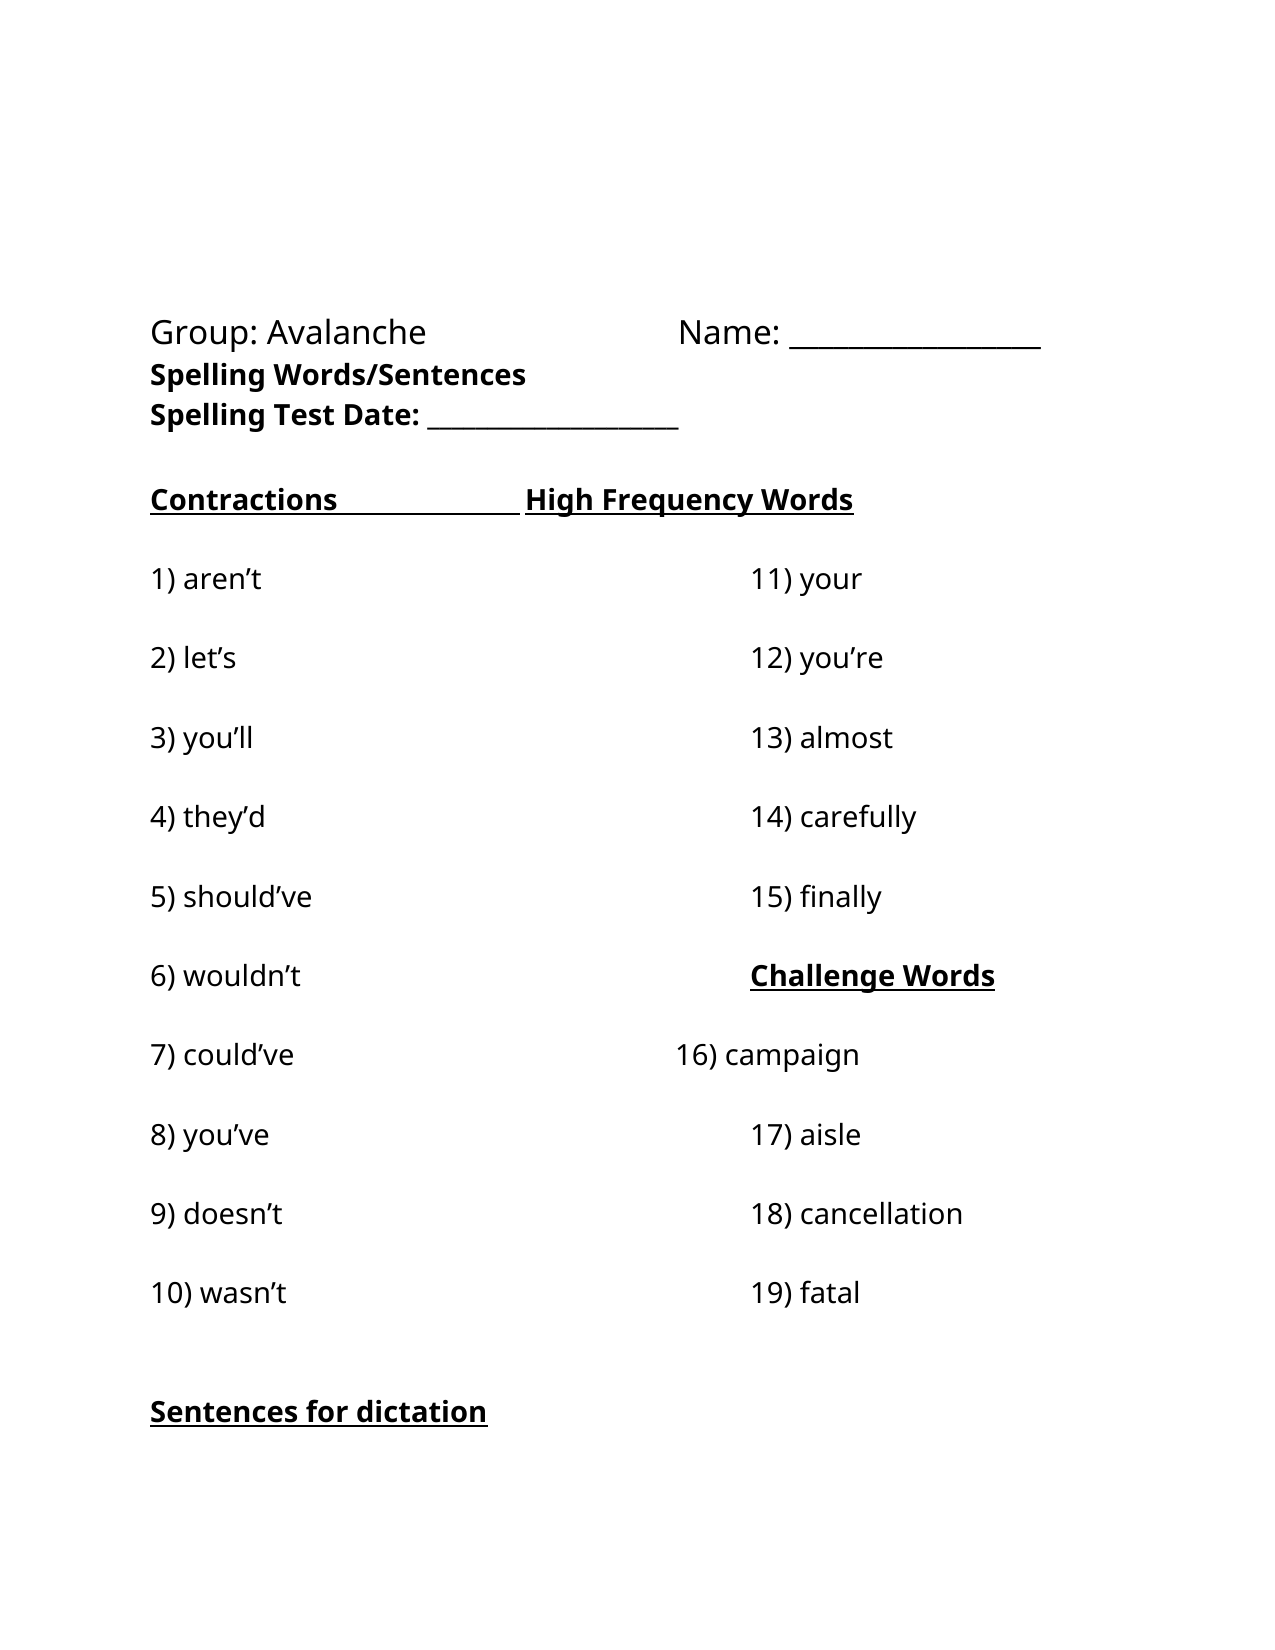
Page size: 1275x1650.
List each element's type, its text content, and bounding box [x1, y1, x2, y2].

text 8) you’ve 17) aisle [150, 1114, 1125, 1154]
text Group: Avalanche Name: _________________ [150, 309, 1125, 354]
text Spelling Test Date: _____________________ [150, 394, 1125, 433]
text 4) they’d 14) carefully [150, 796, 1125, 836]
text 7) could’ve 16) campaign [150, 1034, 1125, 1074]
text Sentences for dictation [150, 1392, 1125, 1431]
text 1) aren’t 11) your [150, 558, 1125, 598]
text Spelling Words/Sentences [150, 354, 1125, 394]
text 10) wasn’t 19) fatal [150, 1273, 1125, 1312]
text 3) you’ll 13) almost [150, 717, 1125, 757]
text 2) let’s 12) you’re [150, 638, 1125, 677]
text 5) should’ve 15) finally [150, 876, 1125, 916]
text 6) wouldn’t Challenge Words [150, 955, 1125, 995]
text 9) doesn’t 18) cancellation [150, 1193, 1125, 1233]
text Contractions High Frequency Words [150, 479, 1125, 519]
